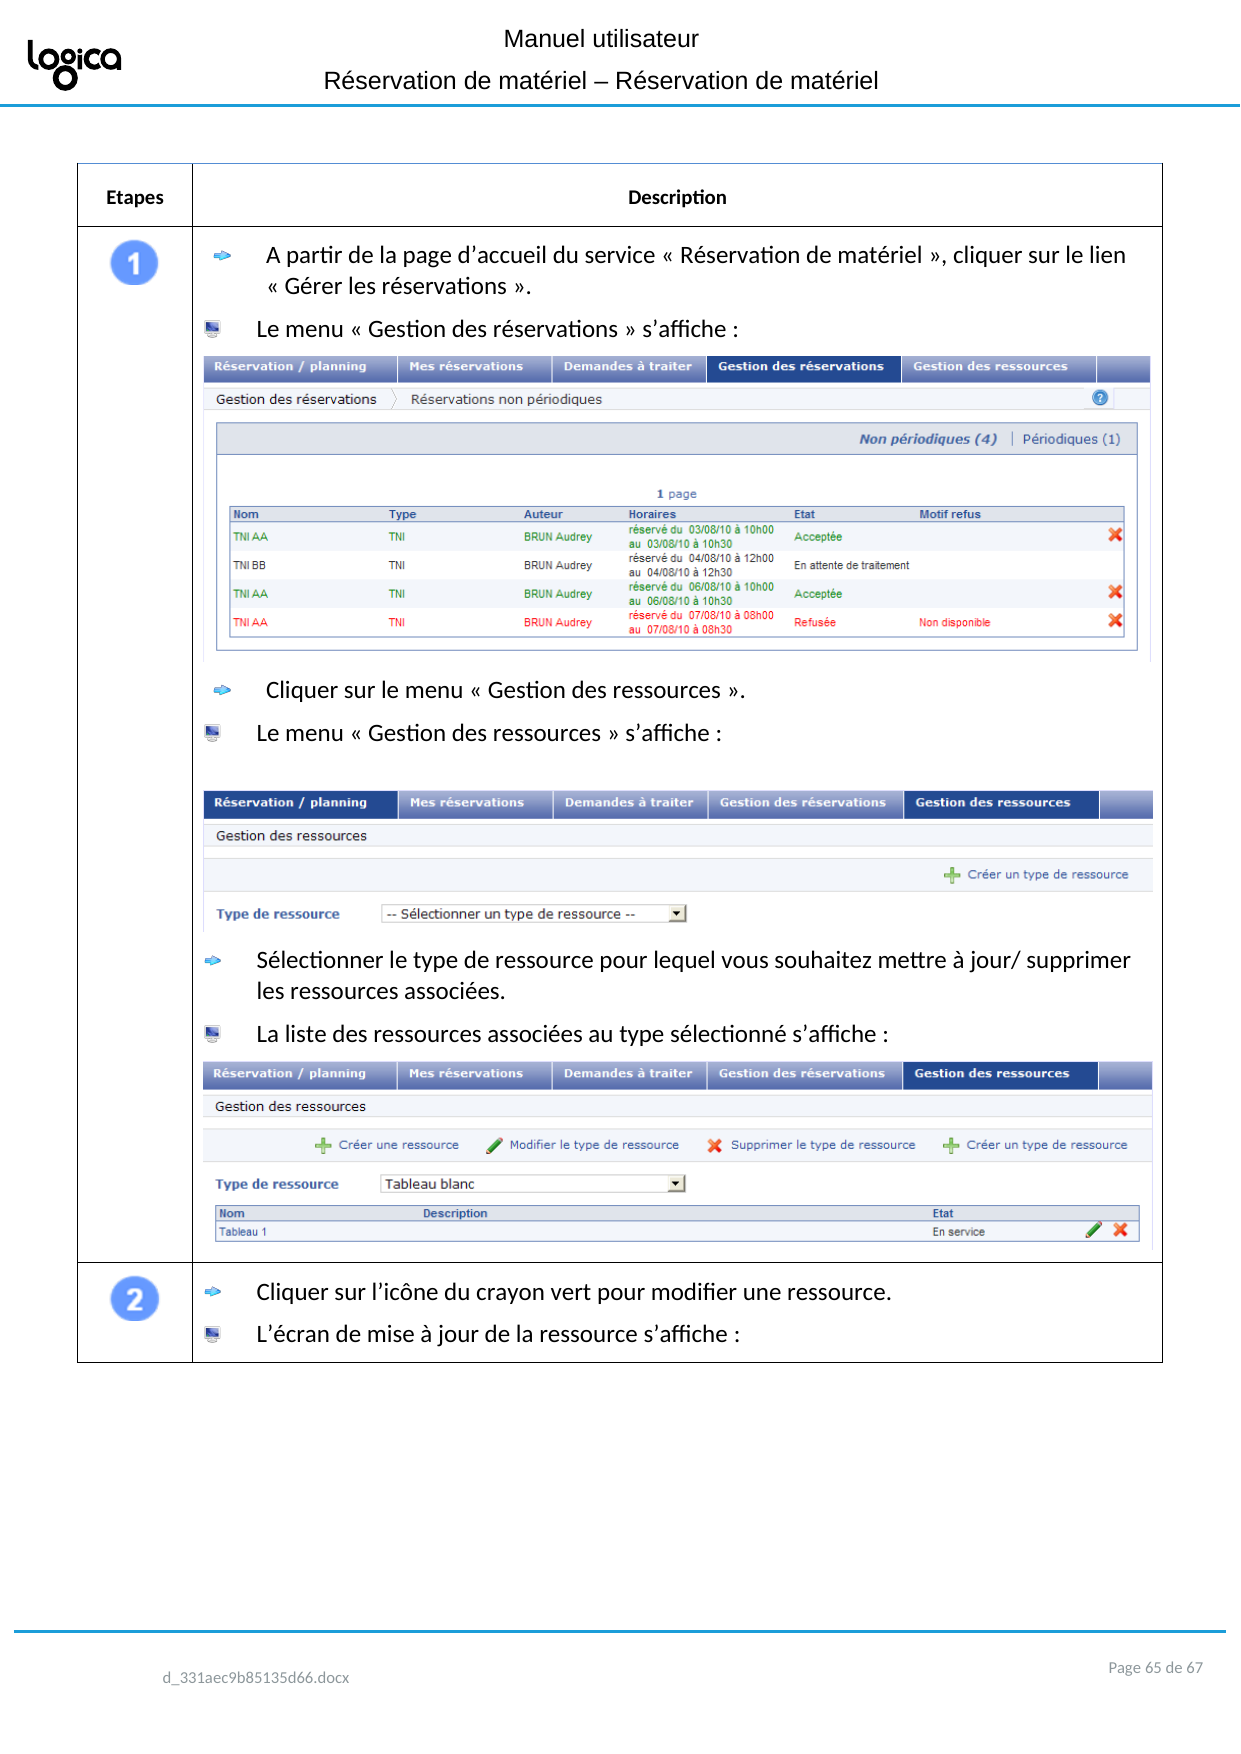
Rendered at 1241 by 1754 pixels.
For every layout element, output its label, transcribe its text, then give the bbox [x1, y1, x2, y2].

picture [204, 952, 221, 969]
table_cell [78, 1263, 192, 1362]
picture [203, 356, 1152, 662]
picture [204, 320, 221, 338]
picture [203, 1061, 1153, 1250]
table_cell A partir de la page d’accueil du service « Réservation de matériel », cliquer sur le lien « Gérer les réservations ». Le menu « Gestion des réservations » s’affiche : Cliquer sur le menu « Gestion des ressources ». Le menu « Gestion des ressources » s’affiche : Sélectionner le type de ressource pour lequel vous souhaitez mettre à jour/ supprimer les ressources associées. La liste des ressources associées au type sélectionné s’affiche : [193, 227, 1162, 1262]
picture [107, 1275, 163, 1321]
picture [204, 1025, 221, 1043]
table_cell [193, 1263, 1162, 1362]
table_header Etapes [78, 164, 192, 226]
table_cell [78, 227, 192, 1262]
picture [203, 790, 1153, 932]
picture [213, 681, 231, 699]
picture [204, 1283, 221, 1300]
picture [204, 1326, 221, 1343]
picture [213, 247, 231, 264]
picture [107, 239, 162, 285]
table_header Description [193, 164, 1162, 226]
picture [204, 724, 221, 742]
